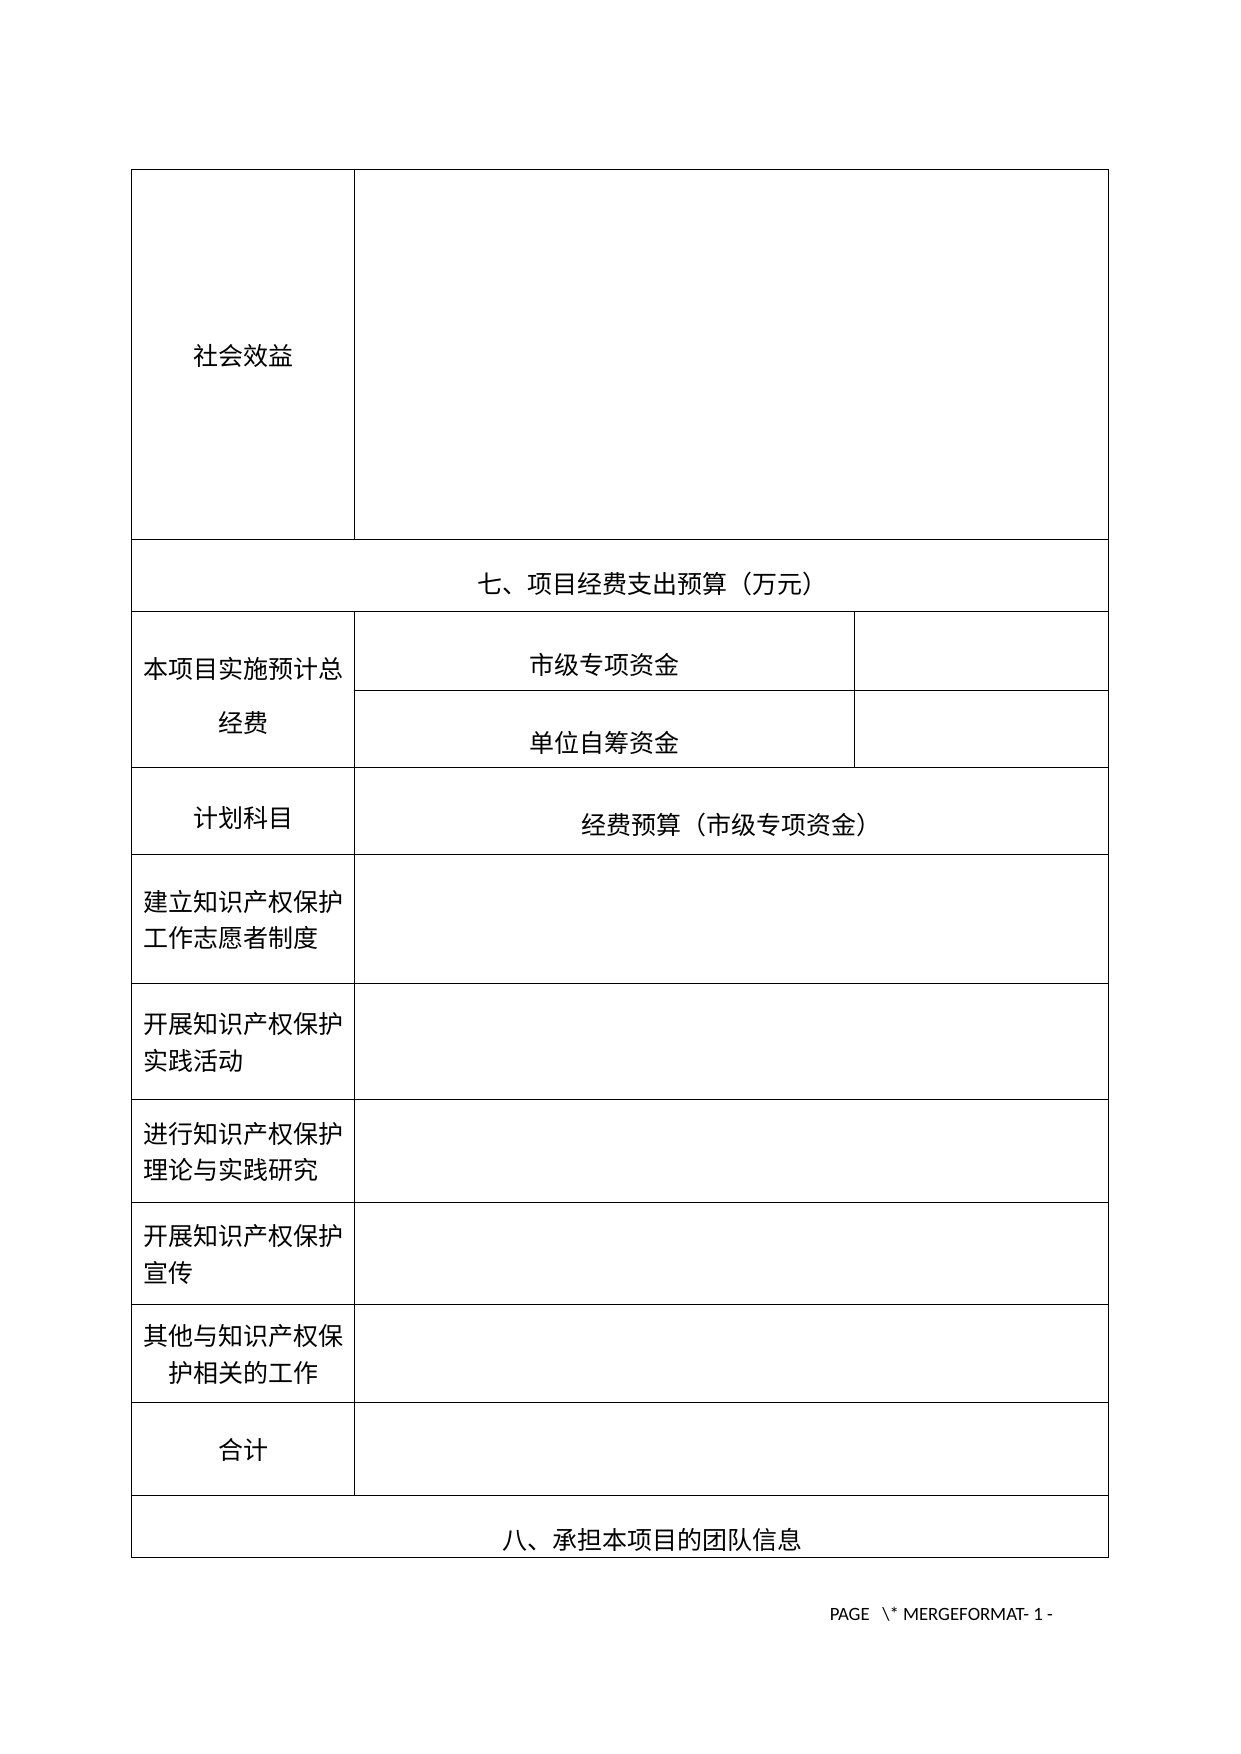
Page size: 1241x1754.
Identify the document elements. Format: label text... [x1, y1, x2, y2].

table_cell 进行知识产权保护理论与实践研究 [132, 1100, 354, 1202]
table_cell 其他与知识产权保护相关的工作 [132, 1305, 354, 1402]
table_cell 市级专项资金 [355, 612, 854, 690]
table_cell 建立知识产权保护工作志愿者制度 [132, 855, 354, 982]
table_cell [855, 691, 1108, 767]
table_cell [355, 1203, 1108, 1303]
table_cell 本项目实施预计总经费 [132, 612, 354, 767]
table_cell 开展知识产权保护实践活动 [132, 984, 354, 1099]
table_cell [355, 170, 1108, 538]
table_cell 计划科目 [132, 768, 354, 854]
table_cell 开展知识产权保护宣传 [132, 1203, 354, 1303]
table_cell [355, 984, 1108, 1099]
table_cell [855, 612, 1108, 690]
table_cell [355, 1305, 1108, 1402]
table_cell 八、承担本项目的团队信息 [132, 1496, 1108, 1557]
table_cell [355, 855, 1108, 982]
table_cell 七、项目经费支出预算（万元） [132, 540, 1108, 611]
table_cell 经费预算（市级专项资金） [355, 768, 1108, 854]
table_cell 社会效益 [132, 170, 354, 538]
table_cell 单位自筹资金 [355, 691, 854, 767]
table_cell [355, 1403, 1108, 1494]
table_cell [355, 1100, 1108, 1202]
table_cell 合计 [132, 1403, 354, 1494]
